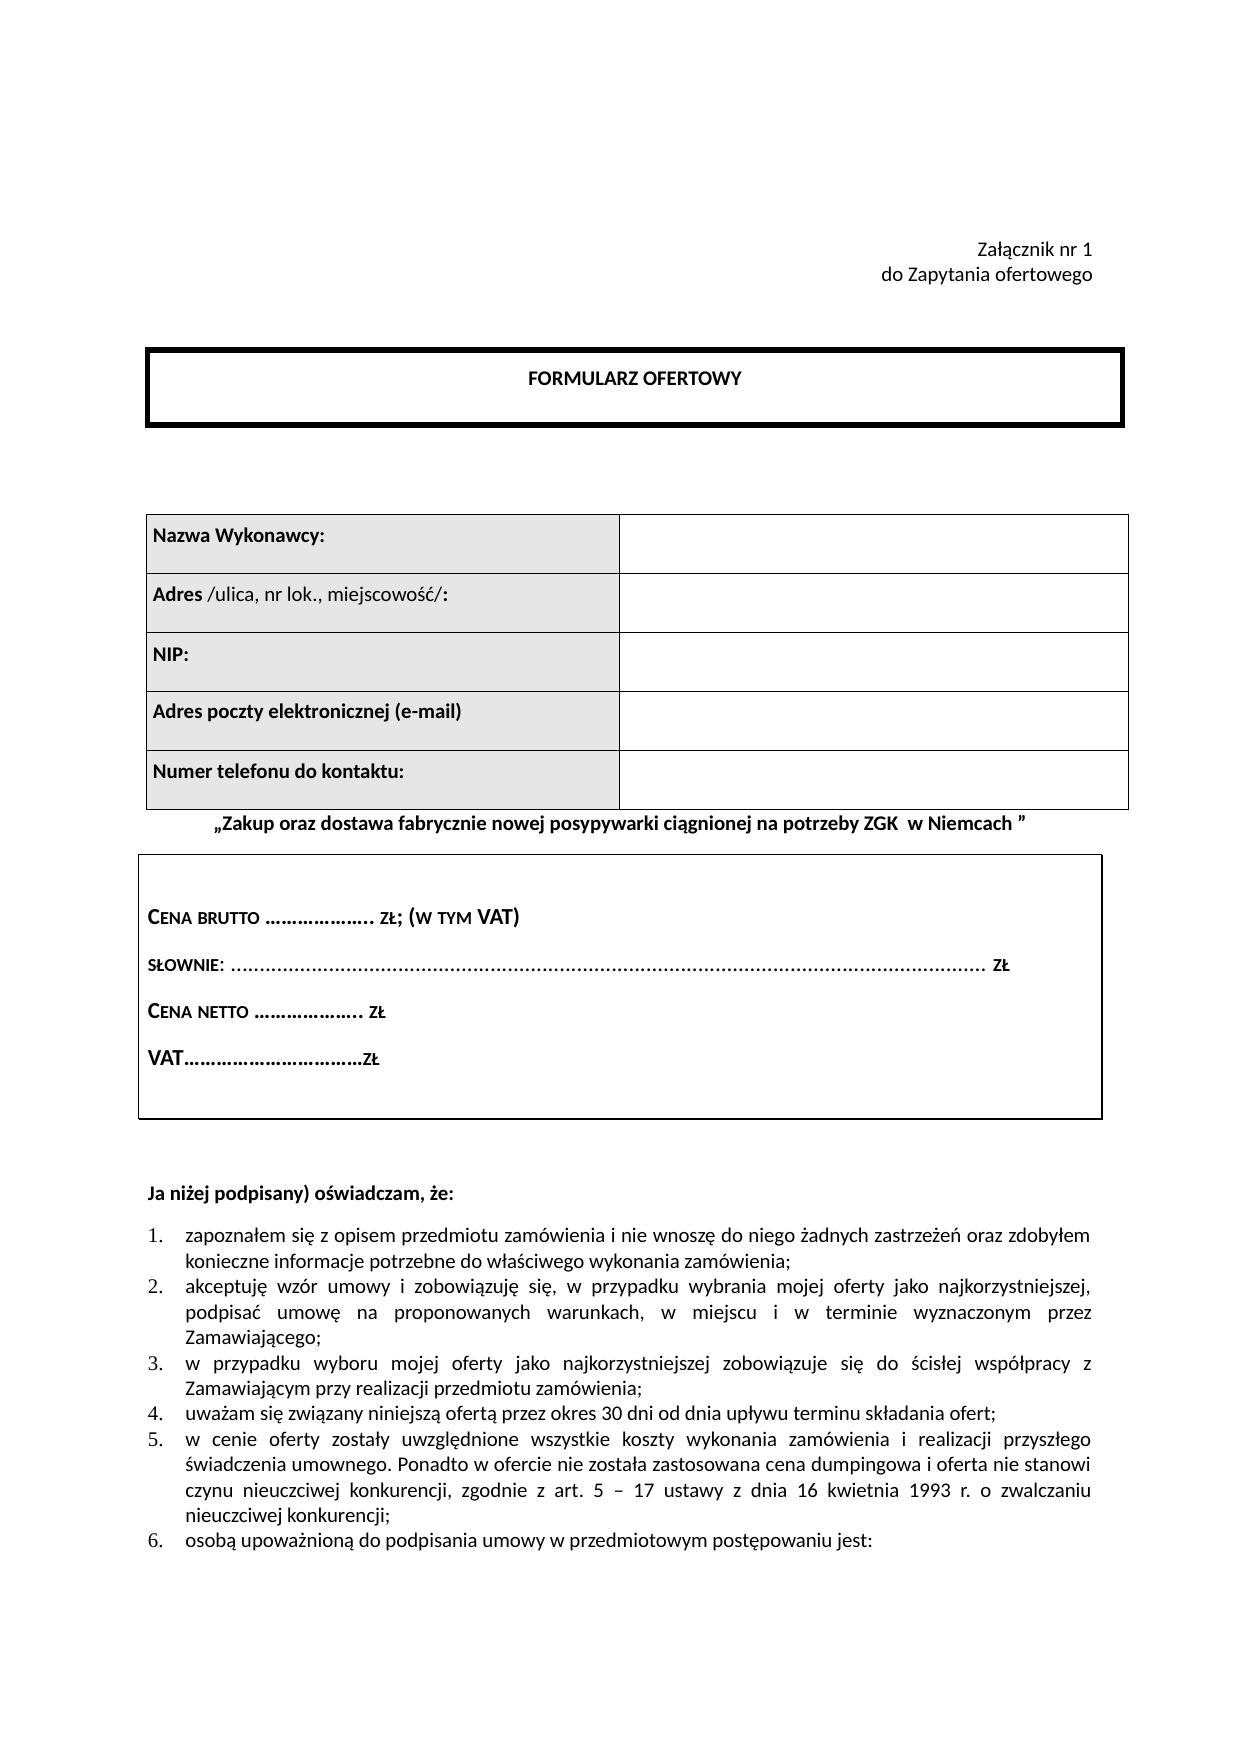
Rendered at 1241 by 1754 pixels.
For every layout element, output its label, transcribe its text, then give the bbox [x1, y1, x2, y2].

table_cell [620, 751, 1128, 809]
text Cena brutto ……………….. zł; (w tym VAT) [139, 901, 1101, 930]
table_cell Adres /ulica, nr lok., miejscowość/: [147, 574, 619, 632]
text „Zakup oraz dostawa fabrycznie nowej posypywarki ciągnionej na potrzeby ZGK w Niemcach ” [148, 810, 1093, 835]
text Załącznik nr 1 do Zapytania ofertowego [148, 236, 1093, 287]
table_cell [620, 692, 1128, 750]
text Ja niżej podpisany) oświadczam, że: [148, 1181, 1093, 1206]
list w przypadku wyboru mojej oferty jako najkorzystniejszej zobowiązuje się do ścisłej współpracy z Zamawiającym przy realizacji przedmiotu zamówienia; [148, 1350, 1093, 1401]
list w cenie oferty zostały uwzględnione wszystkie koszty wykonania zamówienia i realizacji przyszłego świadczenia umownego. Ponadto w ofercie nie została zastosowana cena dumpingowa i oferta nie stanowi czynu nieuczciwej konkurencji, zgodnie z art. 5 – 17 ustawy z dnia 16 kwietnia 1993 r. o zwalczaniu nieuczciwej konkurencji; [148, 1426, 1093, 1528]
list osobą upoważnioną do podpisania umowy w przedmiotowym postępowaniu jest: [148, 1528, 1093, 1553]
text VAT……………………………zł [139, 1042, 1101, 1071]
list zapoznałem się z opisem przedmiotu zamówienia i nie wnoszę do niego żadnych zastrzeżeń oraz zdobyłem konieczne informacje potrzebne do właściwego wykonania zamówienia; [148, 1223, 1093, 1273]
table_header [620, 515, 1128, 573]
table_cell [620, 633, 1128, 691]
table_cell NIP: [147, 633, 619, 691]
text Cena netto ……………….. zł [139, 995, 1101, 1024]
table_cell Numer telefonu do kontaktu: [147, 751, 619, 809]
table_cell [620, 574, 1128, 632]
list uważam się związany niniejszą ofertą przez okres 30 dni od dnia upływu terminu składania ofert; [148, 1401, 1093, 1426]
list akceptuję wzór umowy i zobowiązuję się, w przypadku wybrania mojej oferty jako najkorzystniejszej, podpisać umowę na proponowanych warunkach, w miejscu i w terminie wyznaczonym przez Zamawiającego; [148, 1273, 1093, 1350]
table_header FORMULARZ OFERTOWY [150, 353, 1120, 422]
table_header Nazwa Wykonawcy: [147, 515, 619, 573]
text słownie: ................................................................................................................................... zł [139, 948, 1101, 977]
table_cell Adres poczty elektronicznej (e-mail) [147, 692, 619, 750]
